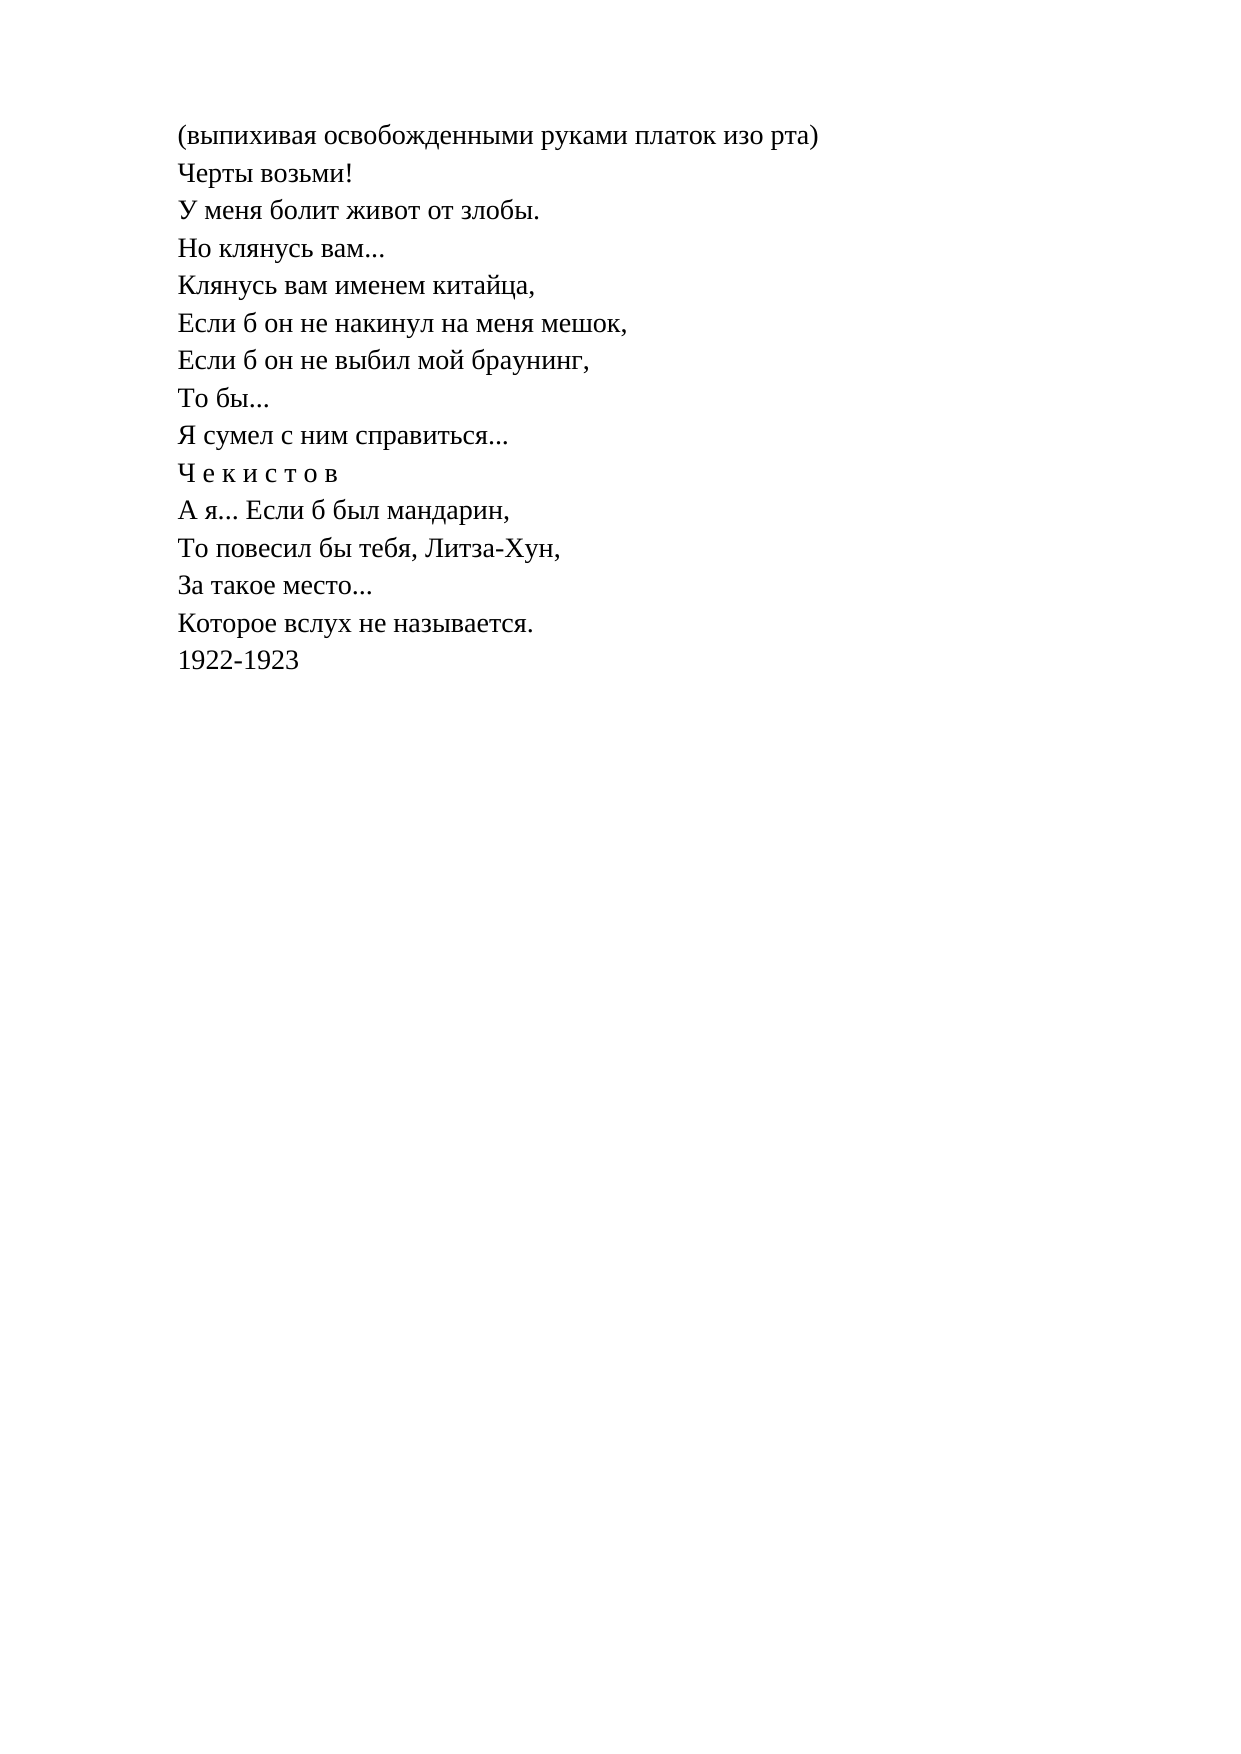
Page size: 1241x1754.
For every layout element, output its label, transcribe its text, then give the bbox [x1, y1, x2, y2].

text Ч е к и с т о в [177, 456, 1152, 488]
text Я сумел с ним справиться... [177, 418, 1152, 451]
text (выпихивая освобожденными руками платок изо рта) [177, 118, 1152, 151]
text Если б он не накинул на меня мешок, [177, 306, 1152, 338]
text Если б он не выбил мой браунинг, [177, 343, 1152, 376]
text Но клянусь вам... [177, 231, 1152, 263]
text Черты возьми! [177, 156, 1152, 188]
text То повесил бы тебя, Литза-Хун, [177, 531, 1152, 563]
text У меня болит живот от злобы. [177, 193, 1152, 226]
text 1922-1923 [177, 643, 1152, 676]
text За такое место... [177, 568, 1152, 601]
text А я... Если б был мандарин, [177, 493, 1152, 526]
text Которое вслух не называется. [177, 606, 1152, 638]
text То бы... [177, 381, 1152, 413]
text Клянусь вам именем китайца, [177, 268, 1152, 301]
